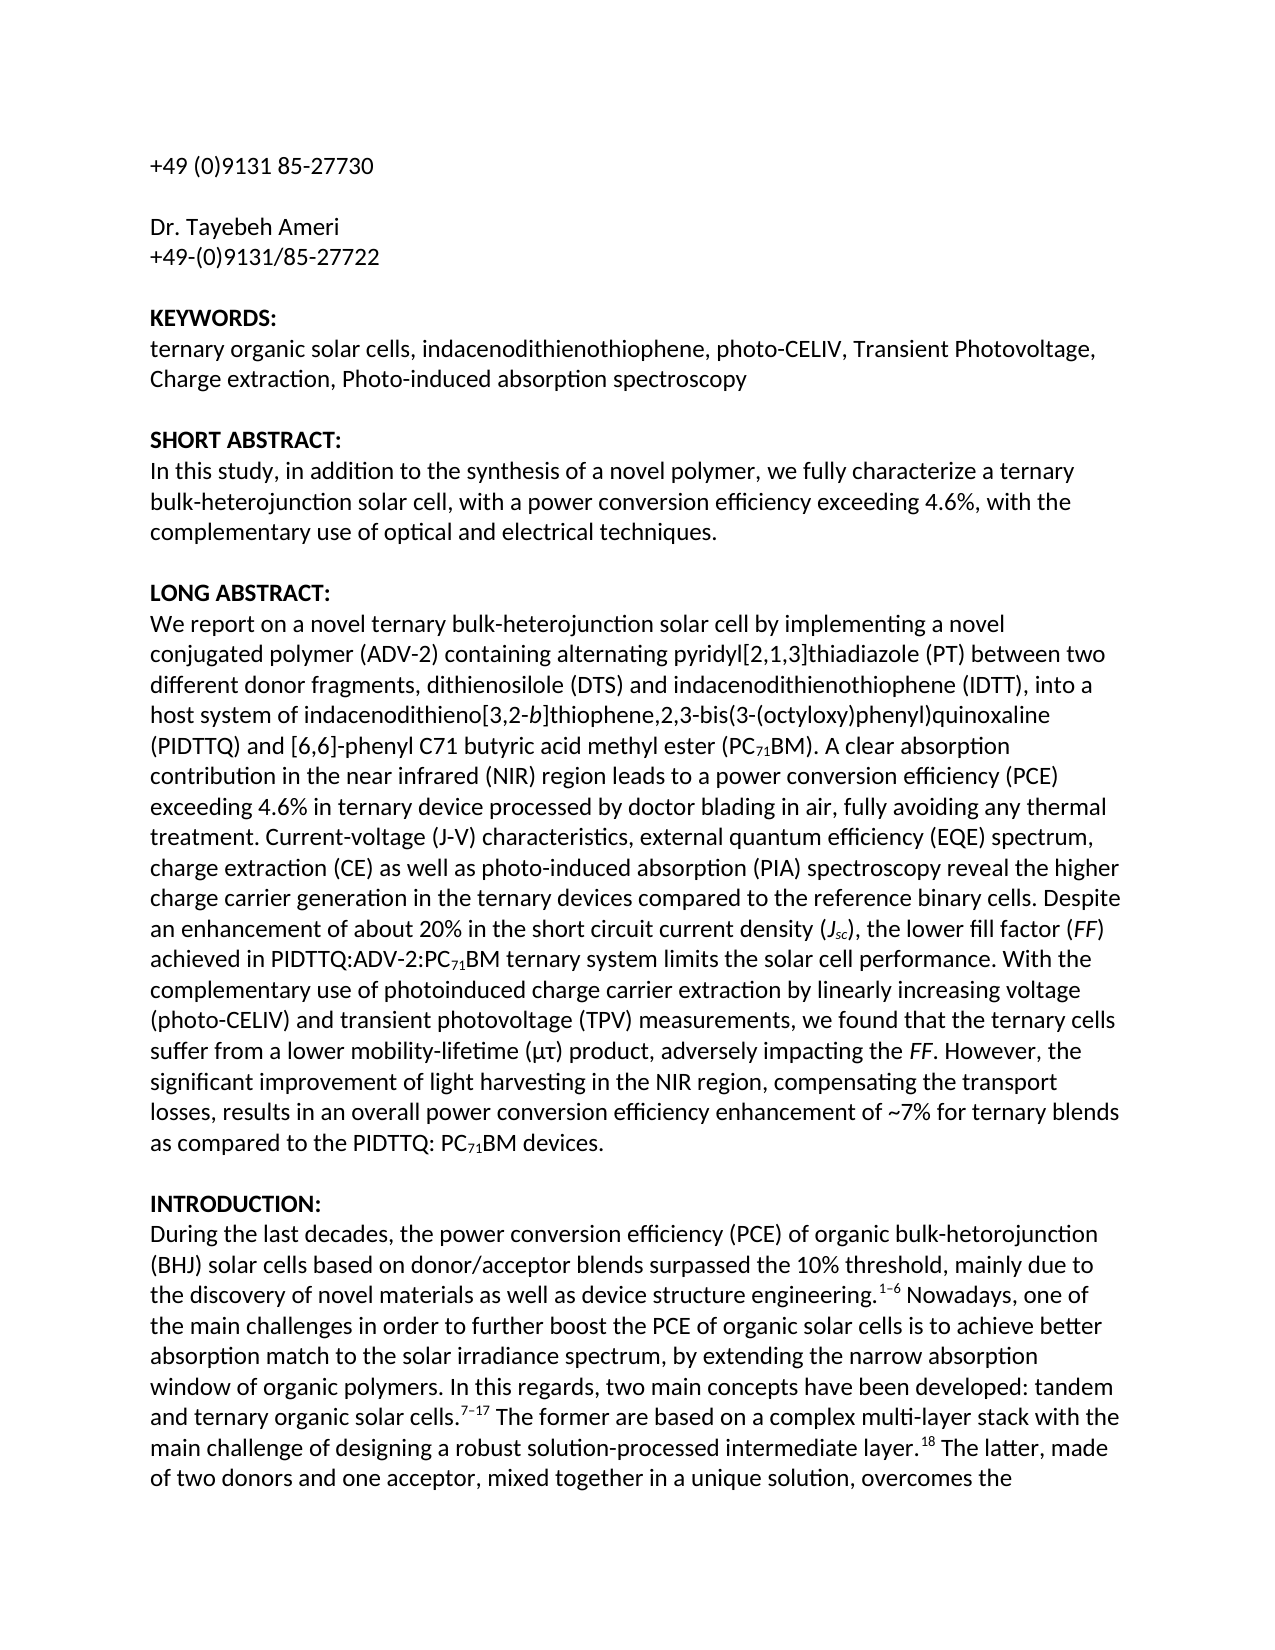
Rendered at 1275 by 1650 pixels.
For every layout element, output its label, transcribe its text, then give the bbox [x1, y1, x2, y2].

text In this study, in addition to the synthesis of a novel polymer, we fully characterize a ternary bulk-heterojunction solar cell, with a power conversion efficiency exceeding 4.6%, with the complementary use of optical and electrical techniques. [150, 455, 1125, 547]
text +49-(0)9131/85-27722 [150, 242, 1125, 272]
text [150, 1218, 1125, 1493]
text We report on a novel ternary bulk-heterojunction solar cell by implementing a novel conjugated polymer (ADV-2) containing alternating pyridyl[2,1,3]thiadiazole (PT) between two different donor fragments, dithienosilole (DTS) and indacenodithienothiophene (IDTT), into a host system of indacenodithieno[3,2-b]thiophene,2,3-bis(3-(octyloxy)phenyl)quinoxaline (PIDTTQ) and [6,6]-phenyl C71 butyric acid methyl ester (PC71BM). A clear absorption contribution in the near infrared (NIR) region leads to a power conversion efficiency (PCE) exceeding 4.6% in ternary device processed by doctor blading in air, fully avoiding any thermal treatment. Current-voltage (J-V) characteristics, external quantum efficiency (EQE) spectrum, charge extraction (CE) as well as photo-induced absorption (PIA) spectroscopy reveal the higher charge carrier generation in the ternary devices compared to the reference binary cells. Despite an enhancement of about 20% in the short circuit current density (Jsc), the lower fill factor (FF) achieved in PIDTTQ:ADV-2:PC71BM ternary system limits the solar cell performance. With the complementary use of photoinduced charge carrier extraction by linearly increasing voltage (photo-CELIV) and transient photovoltage (TPV) measurements, we found that the ternary cells suffer from a lower mobility-lifetime (µτ) product, adversely impacting the FF. However, the significant improvement of light harvesting in the NIR region, compensating the transport losses, results in an overall power conversion efficiency enhancement of ~7% for ternary blends as compared to the PIDTTQ: PC71BM devices. [150, 608, 1125, 1157]
text INTRODUCTION: [150, 1188, 1125, 1218]
text LONG ABSTRACT: [150, 577, 1125, 608]
text KEYWORDS: [150, 303, 1125, 333]
text Dr. Tayebeh Ameri [150, 211, 1125, 242]
text +49 (0)9131 85-27730 [150, 150, 1125, 181]
text ternary organic solar cells, indacenodithienothiophene, photo-CELIV, Transient Photovoltage, Charge extraction, Photo-induced absorption spectroscopy [150, 333, 1125, 394]
text SHORT ABSTRACT: [150, 425, 1125, 455]
